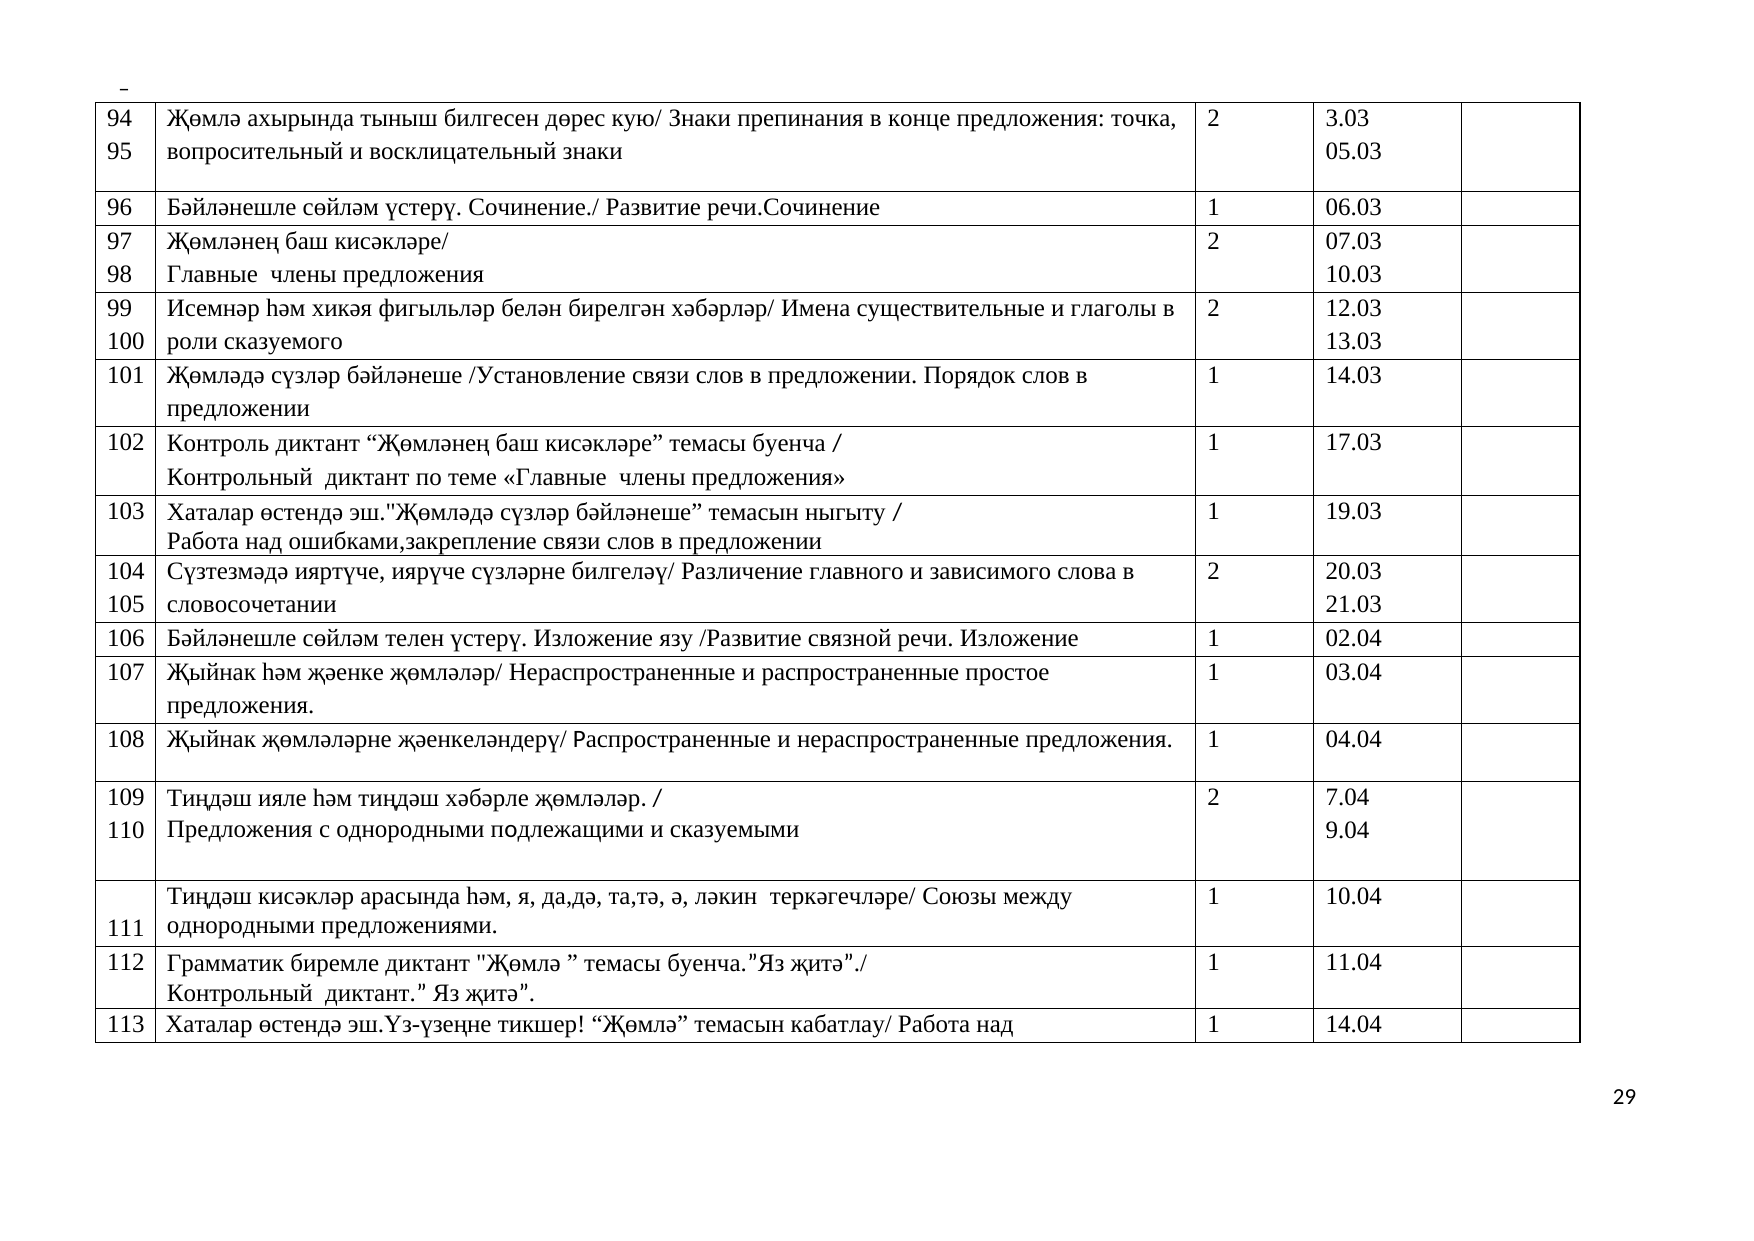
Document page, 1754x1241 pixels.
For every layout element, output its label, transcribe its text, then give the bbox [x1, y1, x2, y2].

table_cell [1462, 1009, 1579, 1042]
table_cell 1 [1196, 623, 1313, 656]
table_cell 03.04 [1314, 657, 1461, 723]
table_cell [1462, 192, 1579, 225]
table_cell 20.03 21.03 [1314, 556, 1461, 622]
table_cell Контроль диктант “Җөмләнең баш кисәкләре” темасы буенча / Контрольный диктант по теме «Главные члены предложения» [156, 427, 1195, 495]
table_header 94 95 [96, 103, 155, 191]
table_cell 12.03 13.03 [1314, 293, 1461, 359]
table_cell Грамматик биремле диктант "Җөмлә ” темасы буенча.”Яз җитә”./ Контрольный диктант.” Яз җитә”. [156, 947, 1195, 1008]
table_cell 106 [96, 623, 155, 656]
table_cell [1462, 360, 1579, 426]
table_cell 7.04 9.04 [1314, 782, 1461, 880]
table_cell Хаталар өстендә эш."Җөмләдә сүзләр бәйләнеше” темасын ныгыту / Работа над ошибками,закрепление связи слов в предложении [156, 496, 1195, 555]
table_header 3.03 05.03 [1314, 103, 1461, 191]
table_cell 113 [96, 1009, 155, 1042]
table_cell Бәйләнешле сөйләм үстерү. Сочинение./ Развитие речи.Сочинение [156, 192, 1195, 225]
table_cell Җөмләдә сүзләр бәйләнеше /Установление связи слов в предложении. Порядок слов в предложении [156, 360, 1195, 426]
table_cell [1462, 782, 1579, 880]
table_cell 1 [1196, 724, 1313, 781]
table_cell 19.03 [1314, 496, 1461, 555]
table_cell 108 [96, 724, 155, 781]
table_cell 2 [1196, 556, 1313, 622]
table_header 2 [1196, 103, 1313, 191]
table_cell 14.03 [1314, 360, 1461, 426]
table_cell [1462, 226, 1579, 292]
table_cell 02.04 [1314, 623, 1461, 656]
table_cell Тиңдәш ияле һәм тиңдәш хәбәрле җөмләләр. / Предложения с однородными подлежащими и сказуемыми [156, 782, 1195, 880]
table_cell 1 [1196, 192, 1313, 225]
table_cell [1462, 657, 1579, 723]
table_cell 1 [1196, 657, 1313, 723]
table_cell [1462, 724, 1579, 781]
table_cell 06.03 [1314, 192, 1461, 225]
table_header Җөмлә ахырында тыныш билгесен дөрес кую/ Знаки препинания в конце предложения: точка, вопросительный и восклицательный знаки [156, 103, 1195, 191]
table_cell Сүзтезмәдә ияртүче, иярүче сүзләрне билгеләү/ Различение главного и зависимого слова в словосочетании [156, 556, 1195, 622]
table_cell Җөмләнең баш кисәкләре/ Главные члены предложения [156, 226, 1195, 292]
table_cell [1462, 496, 1579, 555]
table_cell [1462, 947, 1579, 1008]
table_cell 14.04 [1314, 1009, 1461, 1042]
table_cell [1462, 293, 1579, 359]
table_cell 112 [96, 947, 155, 1008]
table_cell 96 [96, 192, 155, 225]
table_cell 102 [96, 427, 155, 495]
table_cell 111 [96, 881, 155, 946]
table_cell Җыйнак һәм җәенке җөмләләр/ Нераспространенные и распространенные простое предложения. [156, 657, 1195, 723]
table_cell 97 98 [96, 226, 155, 292]
table_cell 11.04 [1314, 947, 1461, 1008]
table_cell 10.04 [1314, 881, 1461, 946]
table_cell 104 105 [96, 556, 155, 622]
table_cell 99 100 [96, 293, 155, 359]
table_cell 04.04 [1314, 724, 1461, 781]
table_cell Исемнәр һәм хикәя фигыльләр белән бирелгән хәбәрләр/ Имена существительные и глаголы в роли сказуемого [156, 293, 1195, 359]
table_cell 103 [96, 496, 155, 555]
table_cell 1 [1196, 427, 1313, 495]
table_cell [156, 1009, 1195, 1042]
table_cell 101 [96, 360, 155, 426]
table_cell 107 [96, 657, 155, 723]
table_cell 1 [1196, 947, 1313, 1008]
table_cell [1462, 881, 1579, 946]
table_cell 1 [1196, 360, 1313, 426]
table_cell 2 [1196, 782, 1313, 880]
table_cell Тиңдәш кисәкләр арасында һәм, я, да,дә, та,тә, ә, ләкин теркәгечләре/ Союзы между однородными предложениями. [156, 881, 1195, 946]
table_cell 2 [1196, 226, 1313, 292]
table_cell 07.03 10.03 [1314, 226, 1461, 292]
table_cell [1462, 427, 1579, 495]
table_cell 2 [1196, 293, 1313, 359]
table_cell 17.03 [1314, 427, 1461, 495]
table_cell [1462, 623, 1579, 656]
table_cell Бәйләнешле сөйләм телен үстерү. Изложение язу /Развитие связной речи. Изложение [156, 623, 1195, 656]
table_cell Җыйнак җөмләләрне җәенкеләндерү/ Распространенные и нераспространенные предложения. [156, 724, 1195, 781]
table_cell [1462, 556, 1579, 622]
table_header [1462, 103, 1579, 191]
table_cell 109 110 [96, 782, 155, 880]
table_cell 1 [1196, 496, 1313, 555]
table_cell 1 [1196, 1009, 1313, 1042]
table_cell 1 [1196, 881, 1313, 946]
